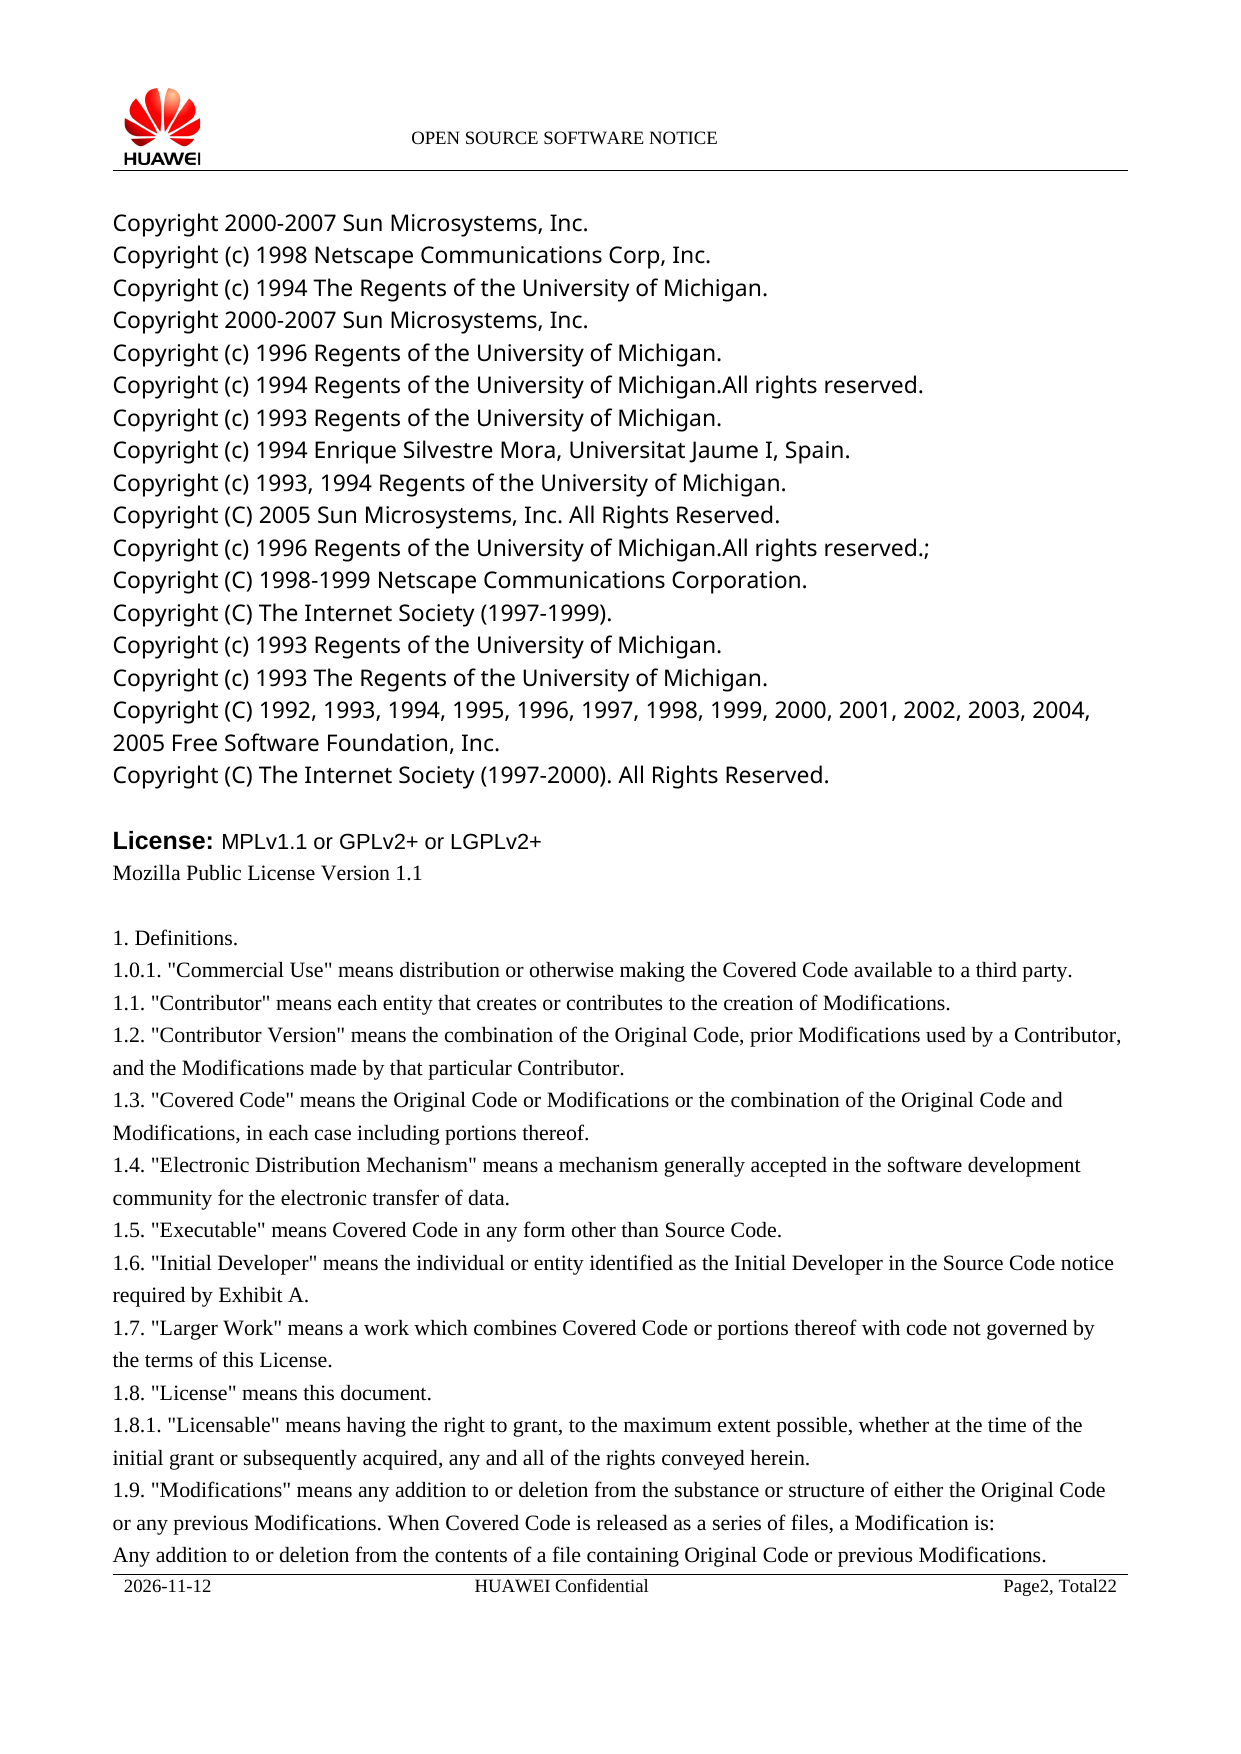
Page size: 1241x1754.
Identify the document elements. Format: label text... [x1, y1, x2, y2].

text Copyright (c) 1993 The Regents of the University of Michigan. Copyright (C) 1992, 1993, 1994, 1995, 1996, 1997, 1998, 1999, 2000, 2001, 2002, 2003, 2004, 2005 Free Software Foundation, Inc. Copyright (C) The Internet Society (1997-2000). All Rights Reserved. [112, 661, 1128, 824]
text Copyright (c) 1998 Netscape Communications Corp, Inc. Copyright (c) 1994 The Regents of the University of Michigan. Copyright 2000-2007 Sun Microsystems, Inc. Copyright (c) 1996 Regents of the University of Michigan. Copyright (c) 1994 Regents of the University of Michigan.All rights reserved. Copyright (c) 1993 Regents of the University of Michigan. Copyright (c) 1994 Enrique Silvestre Mora, Universitat Jaume I, Spain. Copyright (c) 1993, 1994 Regents of the University of Michigan. Copyright (C) 2005 Sun Microsystems, Inc. All Rights Reserved. Copyright (c) 1996 Regents of the University of Michigan.All rights reserved.; Copyright (C) 1998-1999 Netscape Communications Corporation. Copyright (C) The Internet Society (1997-1999). [112, 239, 1128, 629]
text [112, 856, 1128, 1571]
text License: MPLv1.1 or GPLv2+ or LGPLv2+ [112, 824, 1128, 856]
text Copyright (c) 1993 Regents of the University of Michigan. [112, 629, 1128, 661]
picture [124, 88, 201, 165]
